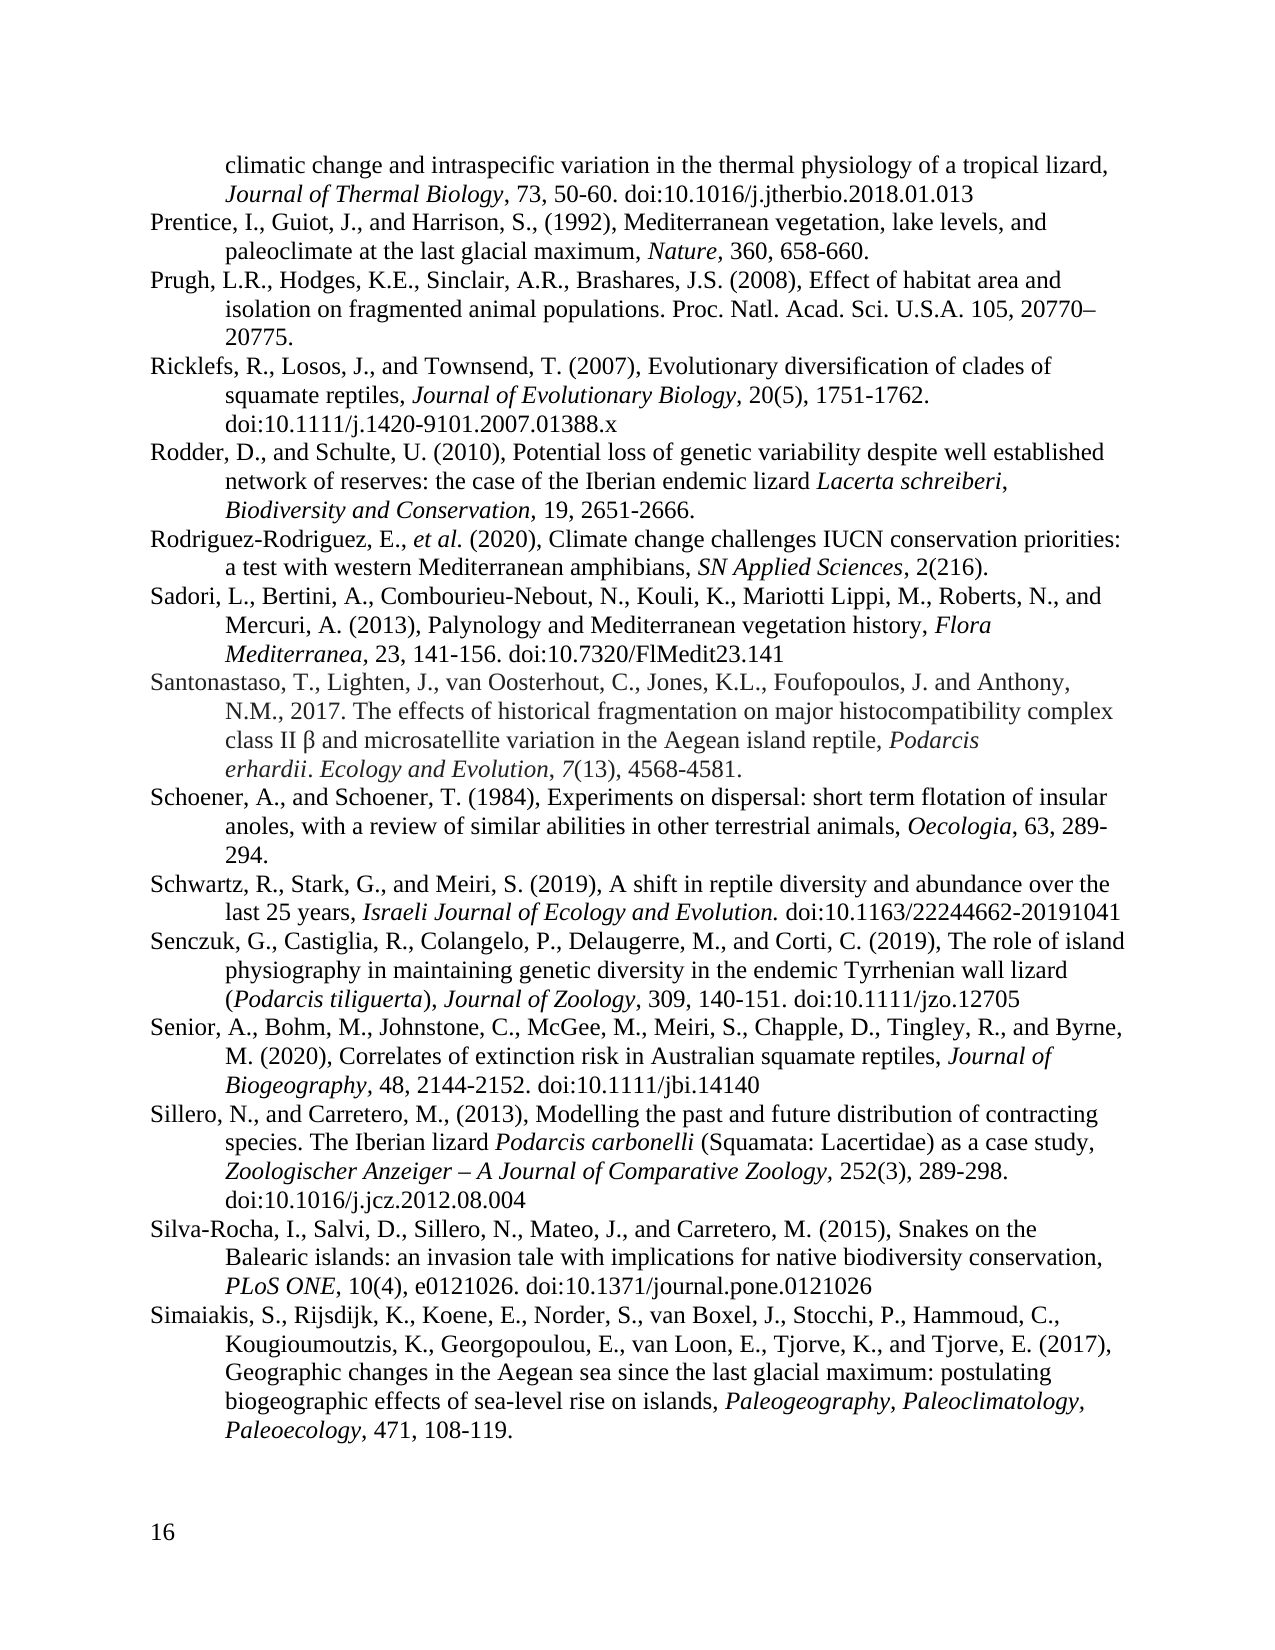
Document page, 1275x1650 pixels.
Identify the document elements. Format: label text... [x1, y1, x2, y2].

text Schwartz, R., Stark, G., and Meiri, S. (2019), A shift in reptile diversity and abundance over the last 25 years, Israeli Journal of Ecology and Evolution. doi:10.1163/22244662-20191041 [150, 869, 1125, 926]
text Rodder, D., and Schulte, U. (2010), Potential loss of genetic variability despite well established network of reserves: the case of the Iberian endemic lizard Lacerta schreiberi, Biodiversity and Conservation, 19, 2651-2666. [150, 437, 1125, 524]
text Ricklefs, R., Losos, J., and Townsend, T. (2007), Evolutionary diversification of clades of squamate reptiles, Journal of Evolutionary Biology, 20(5), 1751-1762. doi:10.1111/j.1420-9101.2007.01388.x [150, 351, 1125, 437]
text Senczuk, G., Castiglia, R., Colangelo, P., Delaugerre, M., and Corti, C. (2019), The role of island physiography in maintaining genetic diversity in the endemic Tyrrhenian wall lizard (Podarcis tiliguerta), Journal of Zoology, 309, 140-151. doi:10.1111/jzo.12705 [150, 926, 1125, 1012]
text Santonastaso, T., Lighten, J., van Oosterhout, C., Jones, K.L., Foufopoulos, J. and Anthony, N.M., 2017. The effects of historical fragmentation on major histocompatibility complex class II β and microsatellite variation in the Aegean island reptile, Podarcis erhardii. Ecology and Evolution, 7(13), 4568-4581. [150, 667, 1125, 782]
text Silva-Rocha, I., Salvi, D., Sillero, N., Mateo, J., and Carretero, M. (2015), Snakes on the Balearic islands: an invasion tale with implications for native biodiversity conservation, PLoS ONE, 10(4), e0121026. doi:10.1371/journal.pone.0121026 [150, 1214, 1125, 1300]
text Rodriguez-Rodriguez, E., et al. (2020), Climate change challenges IUCN conservation priorities: a test with western Mediterranean amphibians, SN Applied Sciences, 2(216). [150, 524, 1125, 581]
text Simaiakis, S., Rijsdijk, K., Koene, E., Norder, S., van Boxel, J., Stocchi, P., Hammoud, C., Kougioumoutzis, K., Georgopoulou, E., van Loon, E., Tjorve, K., and Tjorve, E. (2017), Geographic changes in the Aegean sea since the last glacial maximum: postulating biogeographic effects of sea-level rise on islands, Paleogeography, Paleoclimatology, Paleoecology, 471, 108-119. [150, 1300, 1125, 1444]
text Schoener, A., and Schoener, T. (1984), Experiments on dispersal: short term flotation of insular anoles, with a review of similar abilities in other terrestrial animals, Oecologia, 63, 289-294. [150, 782, 1125, 869]
text Prentice, I., Guiot, J., and Harrison, S., (1992), Mediterranean vegetation, lake levels, and paleoclimate at the last glacial maximum, Nature, 360, 658-660. [150, 207, 1125, 265]
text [150, 150, 1125, 207]
text Sillero, N., and Carretero, M., (2013), Modelling the past and future distribution of contracting species. The Iberian lizard Podarcis carbonelli (Squamata: Lacertidae) as a case study, Zoologischer Anzeiger – A Journal of Comparative Zoology, 252(3), 289-298. doi:10.1016/j.jcz.2012.08.004 [150, 1099, 1125, 1214]
text Sadori, L., Bertini, A., Combourieu-Nebout, N., Kouli, K., Mariotti Lippi, M., Roberts, N., and Mercuri, A. (2013), Palynology and Mediterranean vegetation history, Flora Mediterranea, 23, 141-156. doi:10.7320/FlMedit23.141 [150, 581, 1125, 667]
text Prugh, L.R., Hodges, K.E., Sinclair, A.R., Brashares, J.S. (2008), Effect of habitat area and isolation on fragmented animal populations. Proc. Natl. Acad. Sci. U.S.A. 105, 20770–20775. [150, 265, 1125, 351]
text Senior, A., Bohm, M., Johnstone, C., McGee, M., Meiri, S., Chapple, D., Tingley, R., and Byrne, M. (2020), Correlates of extinction risk in Australian squamate reptiles, Journal of Biogeography, 48, 2144-2152. doi:10.1111/jbi.14140 [150, 1012, 1125, 1099]
